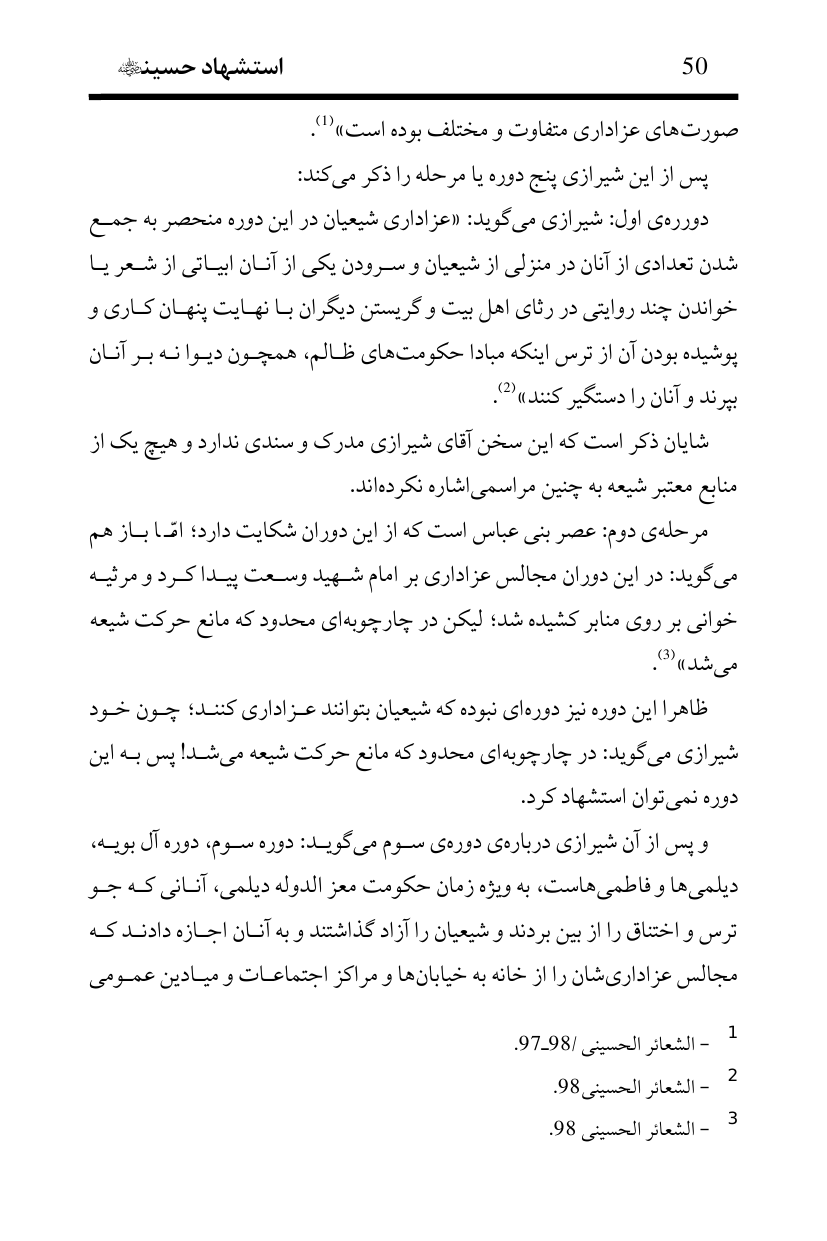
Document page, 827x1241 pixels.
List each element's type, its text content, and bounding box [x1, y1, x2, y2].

text شایان ذکر است که این سخن آقای شیرازی مدرک و سندی ندارد و هیچ یک از منابع معتبر شیعه به چنین مراسمی‌اشاره نکرده‌اند. [89, 422, 738, 511]
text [89, 822, 738, 1000]
text پس از این شیرازی پنج دوره یا مرحله را ذکر می‌کند: [89, 155, 738, 199]
text آیت الله شیرازی در بحث دوران و مراحل شعائر عزاداری درگذر زمان در حالی که از ظلمی که مانع می‌شد شیعیان این شعائر را اظهار کنند، شکایت دارد می‌گوید: «شیعیان در حالی که در ستم‌های بنی امیه و بنی عباس محاصره شده بودند، نمی‌توانستد اینگونه با جرأت عزاداری کنند، فقط شرایط سخت گیری و آسان گیری همچون گل در بخش‌های مختلف و متفاوت بوده؛ لذا شکل‌ها و صورت‌های عزاداری متفاوت و مختلف بوده است»(). [89, 111, 738, 155]
text ظاهرا این دوره نیز دوره‌ای نبوده که شیعیان بتوانند عزاداری کنند؛ چون خود شیرازی می‌گوید: در چارچوبه‌ای محدود که مانع حرکت شیعه می‌شد! پس به این دوره نمی‌توان استشهاد کرد. [89, 689, 738, 822]
text دورره‌ی اول: شیرازی می‌گوید: «عزاداری شیعیان در این دوره منحصر به جمع شدن تعدادی از آنان در منزلی از شیعیان و سرودن یکی از آنان ابیاتی از شعر یا خواندن چند روایتی در رثای اهل بیت و گریستن دیگران با نهایت پنهان کاری و پوشیده بودن آن از ترس اینکه مبادا حکومت‌های ظالم، همچون دیوا نه بر آنان بپرند و آنان را دستگیر کنند»(). [89, 199, 738, 422]
text مرحله‌ی دوم: عصر بنی عباس است که از این دوران شکایت دارد؛ امّا باز هم می‌گوید: در این دوران مجالس عزاداری بر امام شهید وسعت پیدا کرد و مرثیه خوانی بر روی منابر کشیده شد؛ لیکن در چارچوبه‌ای محدود که مانع حرکت شیعه می‌شد»(). [89, 511, 738, 689]
